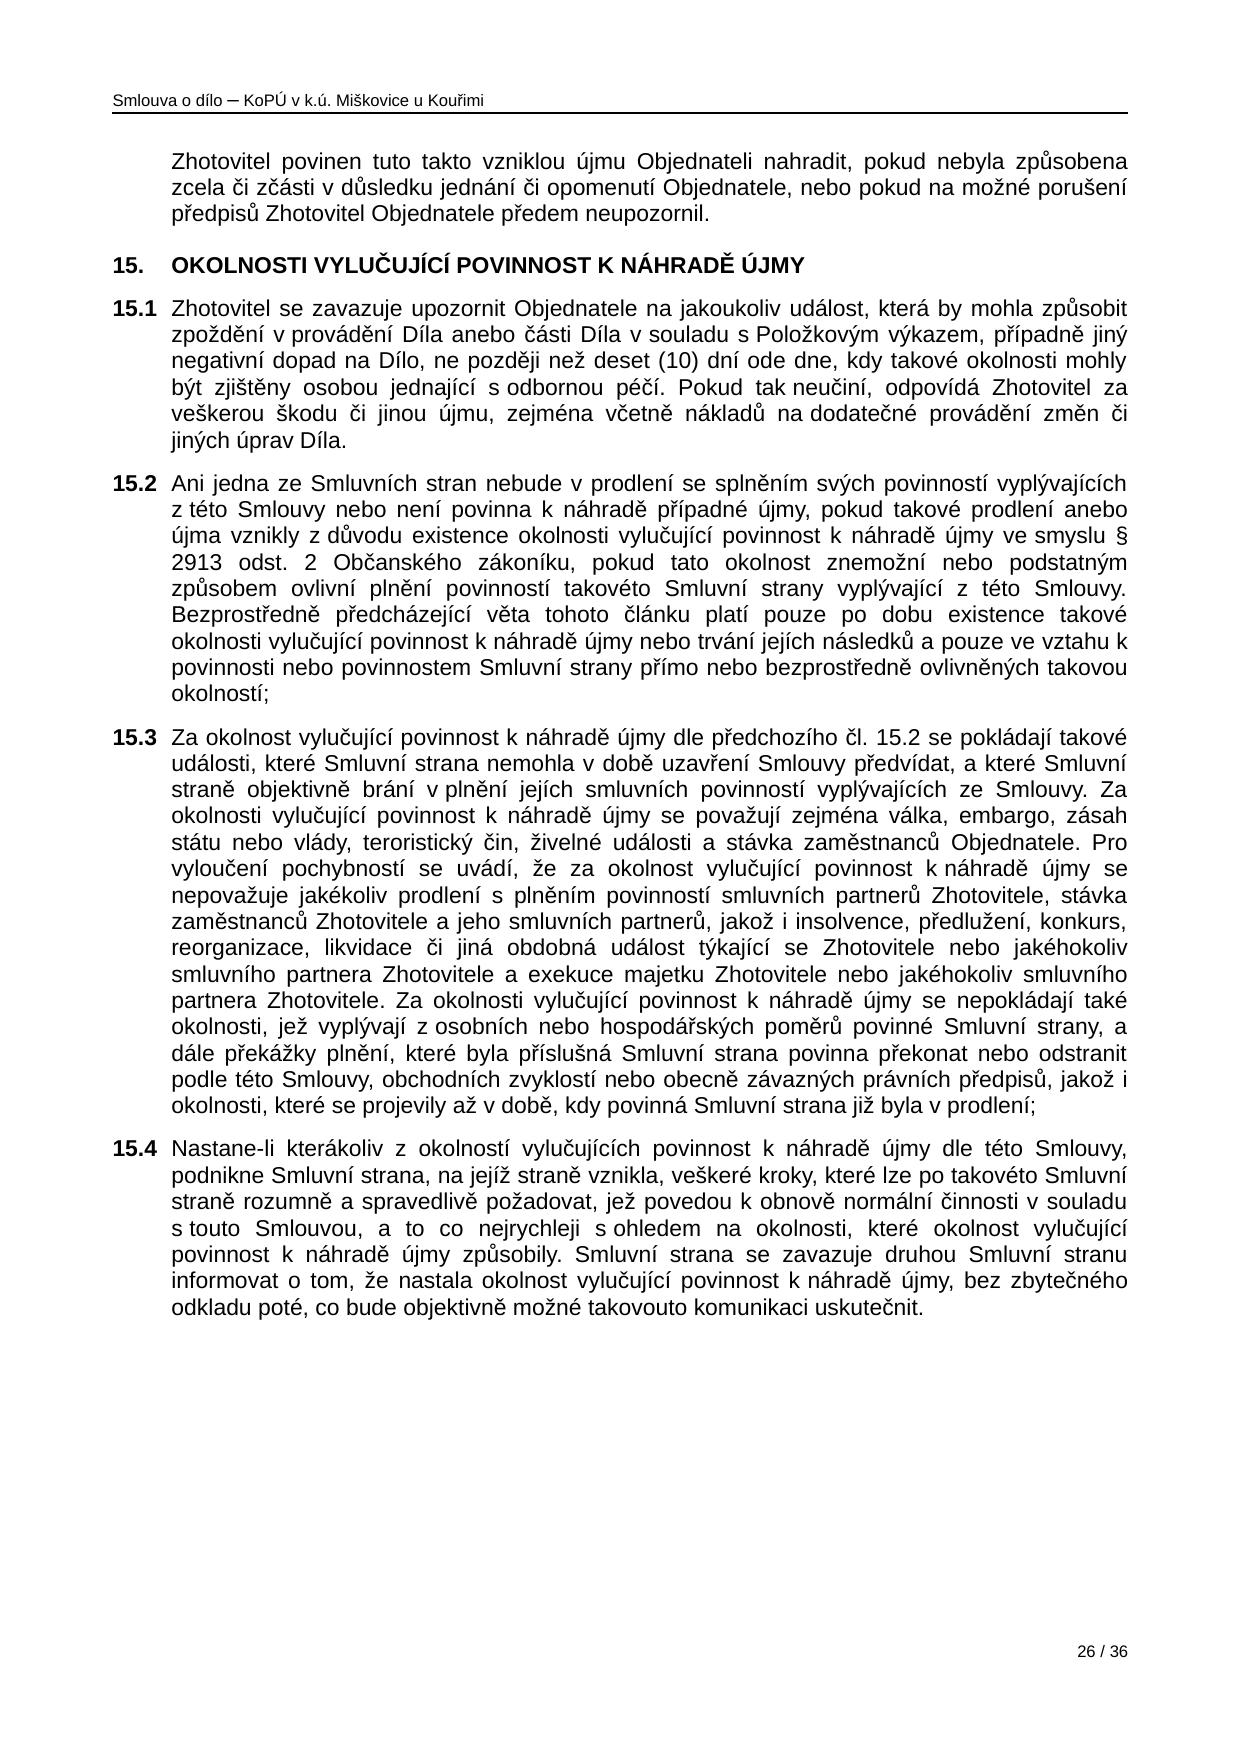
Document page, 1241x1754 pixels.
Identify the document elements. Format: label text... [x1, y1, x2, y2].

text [112, 148, 1128, 227]
text Okolnosti vylučující povinnost k náhradě újmy [112, 252, 1128, 278]
text Zhotovitel se zavazuje upozornit Objednatele na jakoukoliv událost, která by mohla způsobit zpoždění v provádění Díla anebo části Díla v souladu s Položkovým výkazem, případně jiný negativní dopad na Dílo, ne později než deset (10) dní ode dne, kdy takové okolnosti mohly být zjištěny osobou jednající s odbornou péčí. Pokud tak neučiní, odpovídá Zhotovitel za veškerou škodu či jinou újmu, zejména včetně nákladů na dodatečné provádění změn či jiných úprav Díla. [112, 295, 1128, 453]
text Nastane-li kterákoliv z okolností vylučujících povinnost k náhradě újmy dle této Smlouvy, podnikne Smluvní strana, na jejíž straně vznikla, veškeré kroky, které lze po takovéto Smluvní straně rozumně a spravedlivě požadovat, jež povedou k obnově normální činnosti v souladu s touto Smlouvou, a to co nejrychleji s ohledem na okolnosti, které okolnost vylučující povinnost k náhradě újmy způsobily. Smluvní strana se zavazuje druhou Smluvní stranu informovat o tom, že nastala okolnost vylučující povinnost k náhradě újmy, bez zbytečného odkladu poté, co bude objektivně možné takovouto komunikaci uskutečnit. [112, 1135, 1128, 1320]
text Ani jedna ze Smluvních stran nebude v prodlení se splněním svých povinností vyplývajících z této Smlouvy nebo není povinna k náhradě případné újmy, pokud takové prodlení anebo újma vznikly z důvodu existence okolnosti vylučující povinnost k náhradě újmy ve smyslu § 2913 odst. 2 Občanského zákoníku, pokud tato okolnost znemožní nebo podstatným způsobem ovlivní plnění povinností takovéto Smluvní strany vyplývající z této Smlouvy. Bezprostředně předcházející věta tohoto článku platí pouze po dobu existence takové okolnosti vylučující povinnost k náhradě újmy nebo trvání jejích následků a pouze ve vztahu k povinnosti nebo povinnostem Smluvní strany přímo nebo bezprostředně ovlivněných takovou okolností; [112, 469, 1128, 707]
text Za okolnost vylučující povinnost k náhradě újmy dle předchozího čl. 15.2 se pokládají takové události, které Smluvní strana nemohla v době uzavření Smlouvy předvídat, a které Smluvní straně objektivně brání v plnění jejích smluvních povinností vyplývajících ze Smlouvy. Za okolnosti vylučující povinnost k náhradě újmy se považují zejména válka, embargo, zásah státu nebo vlády, teroristický čin, živelné události a stávka zaměstnanců Objednatele. Pro vyloučení pochybností se uvádí, že za okolnost vylučující povinnost k náhradě újmy se nepovažuje jakékoliv prodlení s plněním povinností smluvních partnerů Zhotovitele, stávka zaměstnanců Zhotovitele a jeho smluvních partnerů, jakož i insolvence, předlužení, konkurs, reorganizace, likvidace či jiná obdobná událost týkající se Zhotovitele nebo jakéhokoliv smluvního partnera Zhotovitele a exekuce majetku Zhotovitele nebo jakéhokoliv smluvního partnera Zhotovitele. Za okolnosti vylučující povinnost k náhradě újmy se nepokládají také okolnosti, jež vyplývají z osobních nebo hospodářských poměrů povinné Smluvní strany, a dále překážky plnění, které byla příslušná Smluvní strana povinna překonat nebo odstranit podle této Smlouvy, obchodních zvyklostí nebo obecně závazných právních předpisů, jakož i okolnosti, které se projevily až v době, kdy povinná Smluvní strana již byla v prodlení; [112, 723, 1128, 1119]
